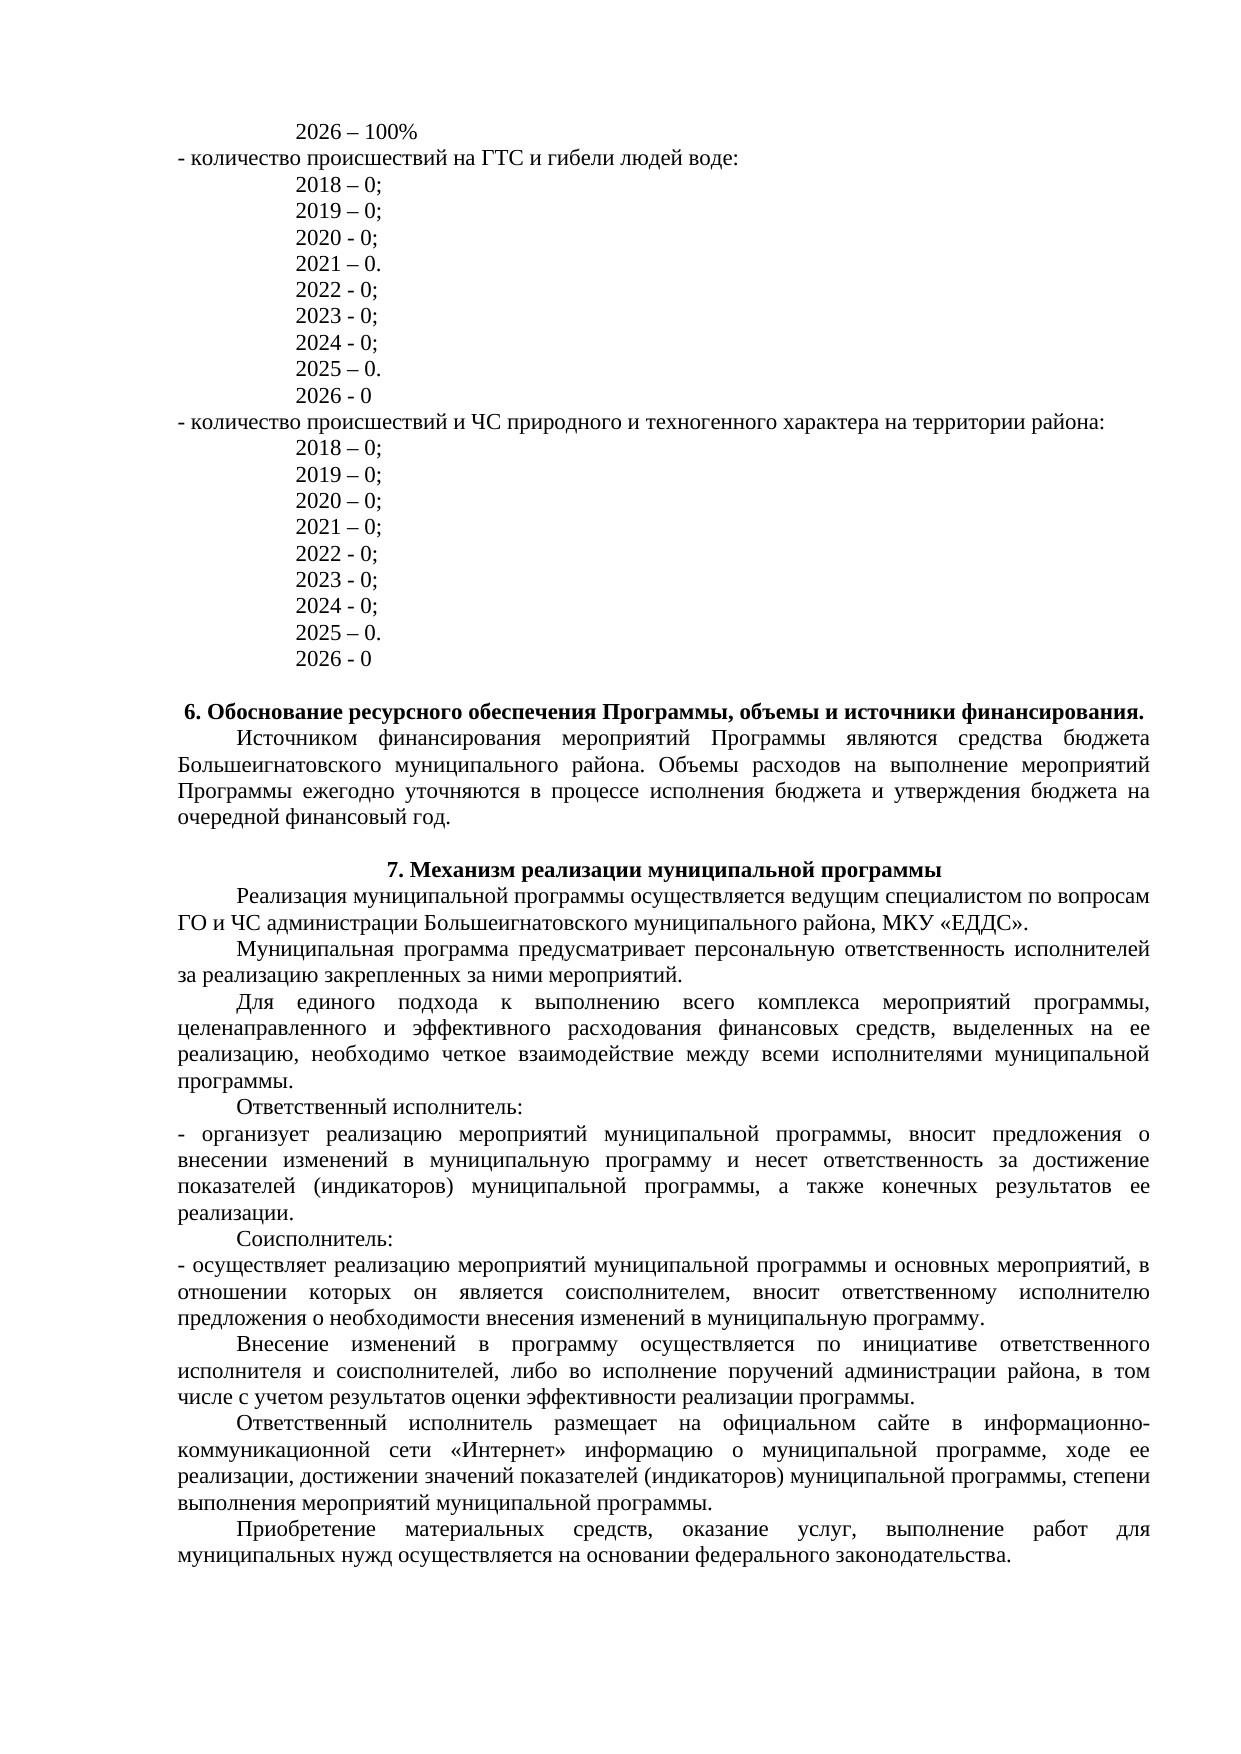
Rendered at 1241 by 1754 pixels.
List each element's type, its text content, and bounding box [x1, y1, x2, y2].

subtitle 6. Обоснование ресурсного обеспечения Программы, объемы и источники финансирования. [177, 698, 1152, 724]
text - количество происшествий на ГТС и гибели людей воде: [177, 144, 1152, 171]
text 2026 - 0 [295, 382, 1152, 408]
text 2018 – 0; [295, 434, 1152, 461]
text 2020 - 0; [295, 223, 1152, 250]
text - осуществляет реализацию мероприятий муниципальной программы и основных мероприятий, в отношении которых он является соисполнителем, вносит ответственному исполнителю предложения о необходимости внесения изменений в муниципальную программу. [177, 1251, 1152, 1330]
text 7. Механизм реализации муниципальной программы [177, 856, 1152, 882]
text Внесение изменений в программу осуществляется по инициативе ответственного исполнителя и соисполнителей, либо во исполнение поручений администрации района, в том числе с учетом результатов оценки эффективности реализации программы. [177, 1330, 1152, 1409]
text 2025 – 0. [295, 619, 1152, 645]
text 2024 - 0; [295, 329, 1152, 355]
text Муниципальная программа предусматривает персональную ответственность исполнителей за реализацию закрепленных за ними мероприятий. [177, 935, 1152, 988]
text 2021 – 0; [295, 513, 1152, 540]
text Ответственный исполнитель размещает на официальном сайте в информационно-коммуникационной сети «Интернет» информацию о муниципальной программе, ходе ее реализации, достижении значений показателей (индикаторов) муниципальной программы, степени выполнения мероприятий муниципальной программы. [177, 1409, 1152, 1515]
text 2019 – 0; [295, 461, 1152, 487]
text - количество происшествий и ЧС природного и техногенного характера на территории района: [177, 408, 1152, 434]
text 2024 - 0; [295, 592, 1152, 619]
text 2023 - 0; [295, 303, 1152, 329]
text 2026 – 100% [295, 118, 1152, 144]
text 2026 - 0 [295, 645, 1152, 672]
text 2020 – 0; [295, 487, 1152, 513]
text 2025 – 0. [295, 355, 1152, 382]
text - организует реализацию мероприятий муниципальной программы, вносит предложения о внесении изменений в муниципальную программу и несет ответственность за достижение показателей (индикаторов) муниципальной программы, а также конечных результатов ее реализации. [177, 1119, 1152, 1225]
text 2019 – 0; [295, 197, 1152, 223]
text Приобретение материальных средств, оказание услуг, выполнение работ для муниципальных нужд осуществляется на основании федерального законодательства. [177, 1515, 1152, 1568]
text 2023 - 0; [295, 566, 1152, 592]
text 2021 – 0. [295, 250, 1152, 276]
text Ответственный исполнитель: [177, 1093, 1152, 1119]
text Для единого подхода к выполнению всего комплекса мероприятий программы, целенаправленного и эффективного расходования финансовых средств, выделенных на ее реализацию, необходимо четкое взаимодействие между всеми исполнителями муниципальной программы. [177, 988, 1152, 1093]
text Реализация муниципальной программы осуществляется ведущим специалистом по вопросам ГО и ЧС администрации Большеигнатовского муниципального района, МКУ «ЕДДС». [177, 882, 1152, 935]
text Соисполнитель: [177, 1225, 1152, 1251]
text 2022 - 0; [295, 276, 1152, 303]
text 2018 – 0; [295, 171, 1152, 197]
text 2022 - 0; [295, 540, 1152, 566]
text Источником финансирования мероприятий Программы являются средства бюджета Большеигнатовского муниципального района. Объемы расходов на выполнение мероприятий Программы ежегодно уточняются в процессе исполнения бюджета и утверждения бюджета на очередной финансовый год. [177, 724, 1152, 830]
